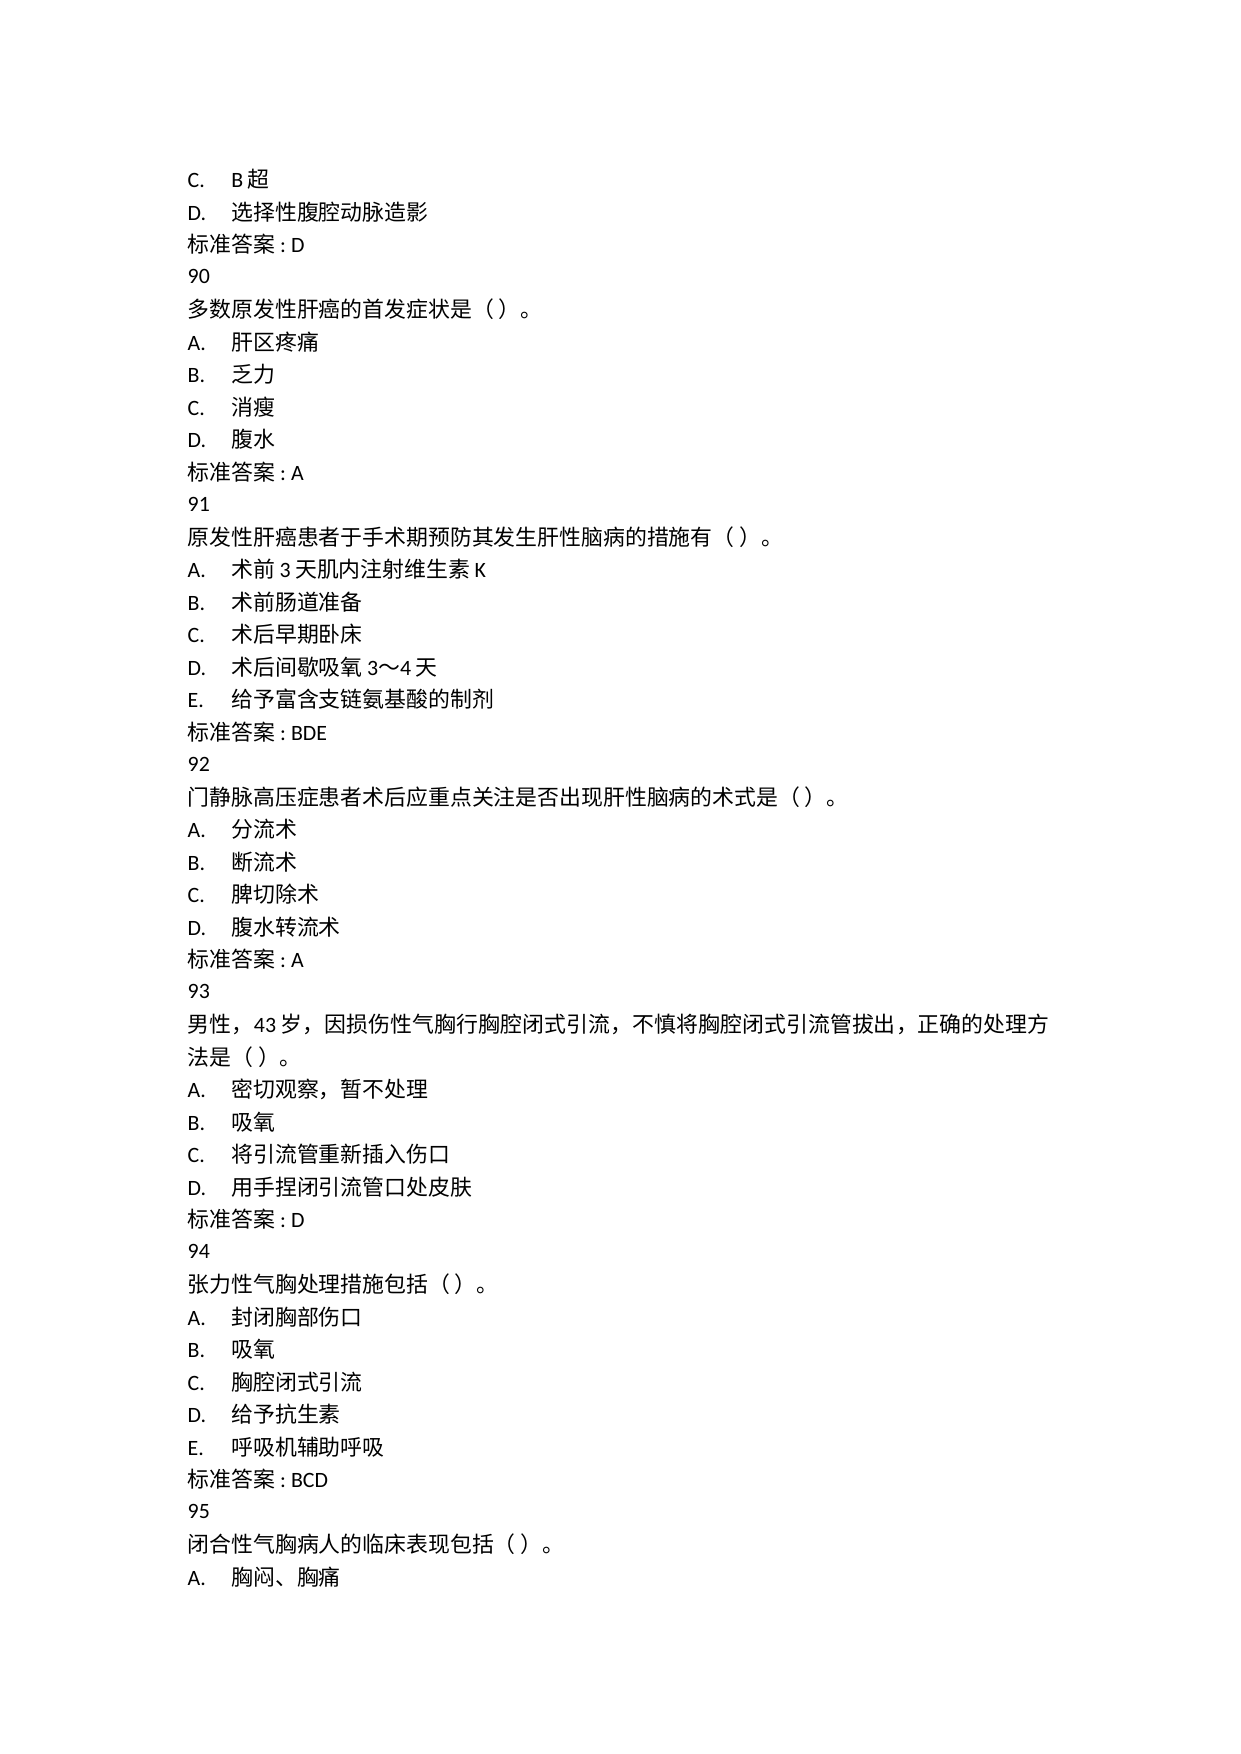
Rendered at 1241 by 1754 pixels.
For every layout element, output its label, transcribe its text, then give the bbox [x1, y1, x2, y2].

text 标准答案 : D [187, 227, 1053, 259]
text 标准答案 : BDE [187, 714, 1053, 747]
text B. 术前肠道准备 [187, 584, 1053, 617]
text A. 胸闷、胸痛 [187, 1559, 1053, 1592]
text B. 吸氧 [187, 1104, 1053, 1137]
text D. 给予抗生素 [187, 1397, 1053, 1429]
text B. 断流术 [187, 844, 1053, 877]
text D. 选择性腹腔动脉造影 [187, 194, 1053, 227]
text C. 脾切除术 [187, 877, 1053, 909]
text 92 [187, 747, 1053, 779]
text B. 乏力 [187, 357, 1053, 389]
text 标准答案 : A [187, 454, 1053, 487]
text 91 [187, 487, 1053, 519]
text D. 腹水转流术 [187, 909, 1053, 942]
text 张力性气胸处理措施包括（ ）。 [187, 1267, 1053, 1299]
text A. 密切观察，暂不处理 [187, 1072, 1053, 1104]
text E. 呼吸机辅助呼吸 [187, 1429, 1053, 1462]
text 多数原发性肝癌的首发症状是（ ）。 [187, 292, 1053, 324]
text A. 肝区疼痛 [187, 324, 1053, 357]
text 93 [187, 974, 1053, 1007]
text 标准答案 : A [187, 942, 1053, 974]
text D. 用手捏闭引流管口处皮肤 [187, 1169, 1053, 1202]
text 闭合性气胸病人的临床表现包括（ ）。 [187, 1527, 1053, 1559]
text 94 [187, 1234, 1053, 1267]
text C. 消瘦 [187, 389, 1053, 422]
text 90 [187, 259, 1053, 292]
text A. 分流术 [187, 812, 1053, 844]
text 门静脉高压症患者术后应重点关注是否出现肝性脑病的术式是（ ）。 [187, 779, 1053, 812]
text D. 腹水 [187, 422, 1053, 454]
text 男性，43岁，因损伤性气胸行胸腔闭式引流，不慎将胸腔闭式引流管拔出，正确的处理方法是（ ）。 [187, 1007, 1053, 1072]
text D. 术后间歇吸氧3～4天 [187, 649, 1053, 682]
text C. 术后早期卧床 [187, 617, 1053, 649]
text 95 [187, 1494, 1053, 1527]
text C. 将引流管重新插入伤口 [187, 1137, 1053, 1169]
text A. 术前3天肌内注射维生素K [187, 552, 1053, 584]
text A. 封闭胸部伤口 [187, 1299, 1053, 1332]
text 原发性肝癌患者于手术期预防其发生肝性脑病的措施有（ ）。 [187, 519, 1053, 552]
text E. 给予富含支链氨基酸的制剂 [187, 682, 1053, 714]
text C. B超 [187, 162, 1053, 194]
text C. 胸腔闭式引流 [187, 1364, 1053, 1397]
text B. 吸氧 [187, 1332, 1053, 1364]
text 标准答案 : BCD [187, 1462, 1053, 1494]
text 标准答案 : D [187, 1202, 1053, 1234]
